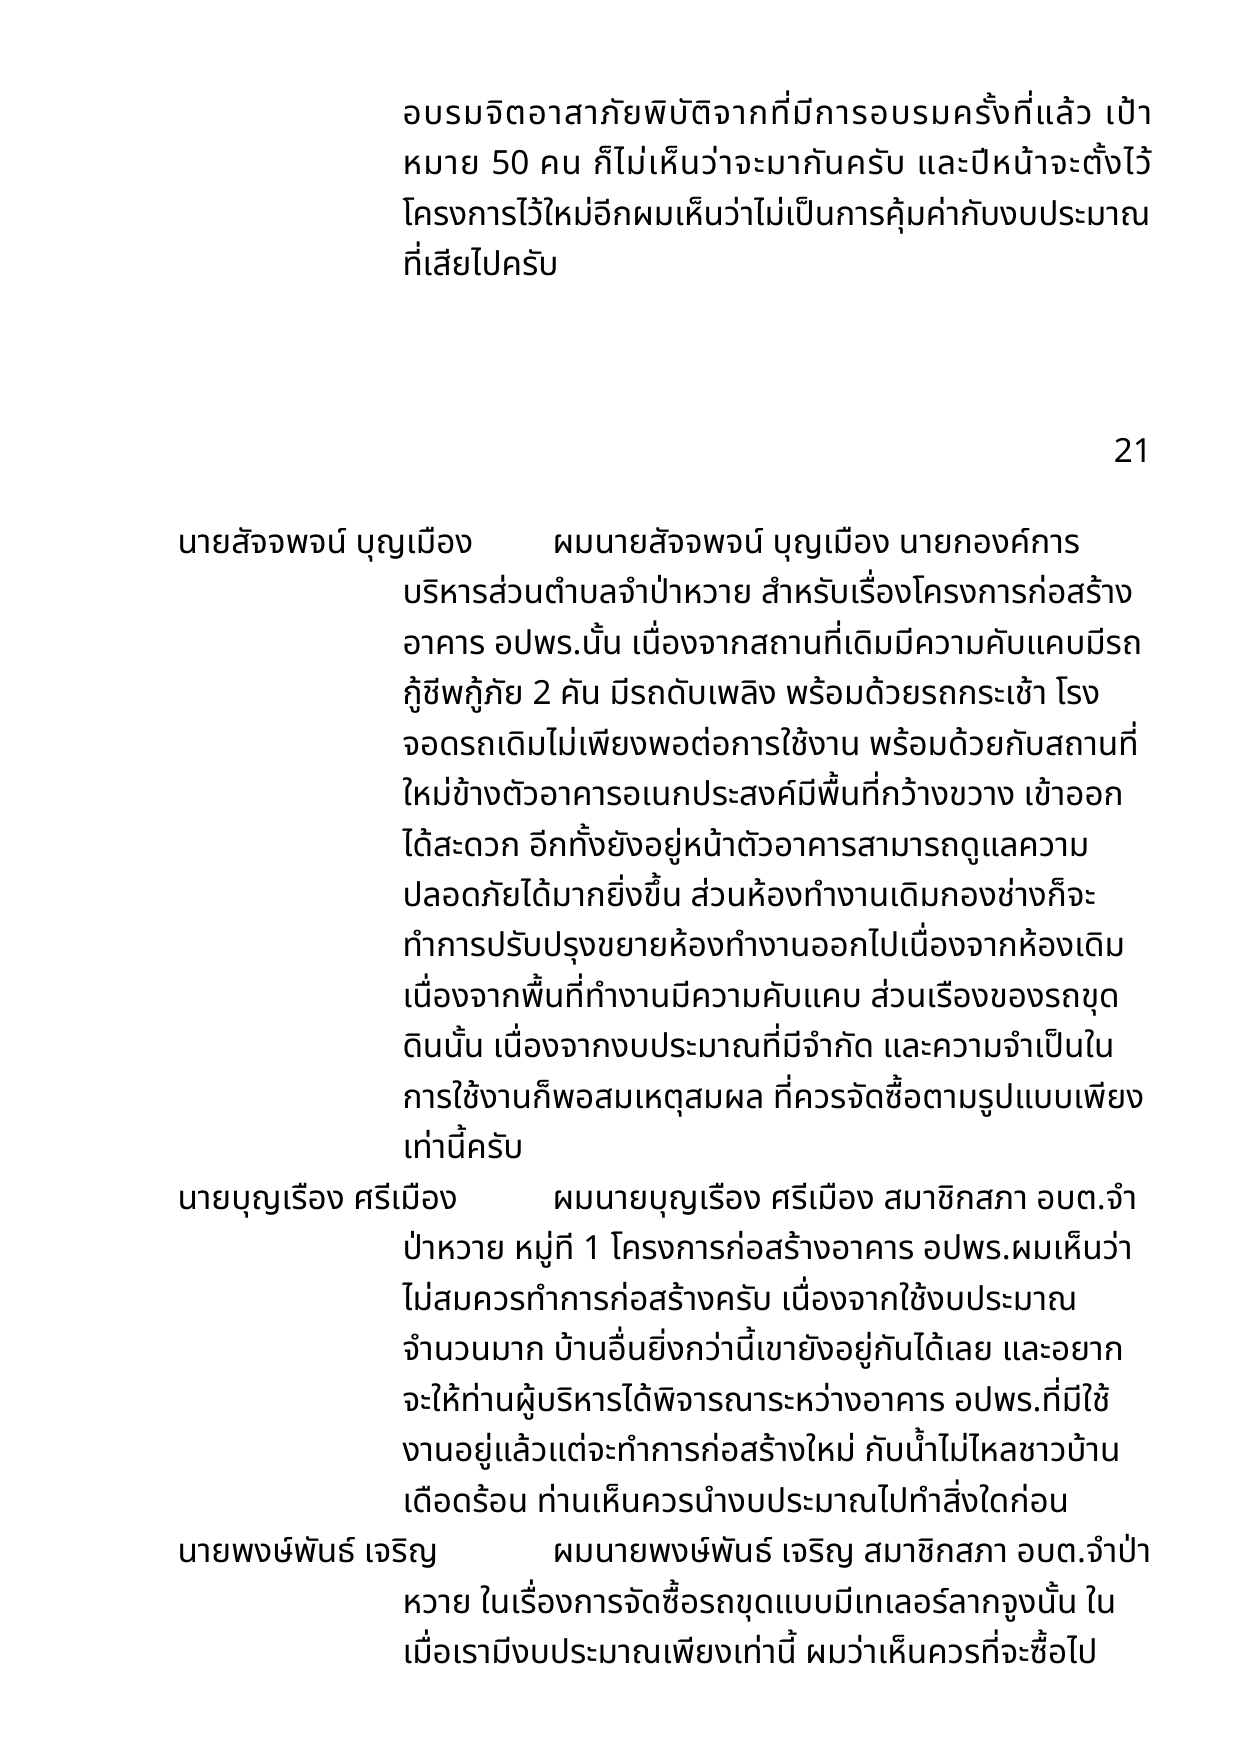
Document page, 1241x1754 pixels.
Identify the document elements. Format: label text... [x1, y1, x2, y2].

text 21 [177, 427, 1152, 472]
text นายสัจจพจน์ บุญเมือง ผมนายสัจจพจน์ บุญเมือง นายกองค์การบริหารส่วนตำบลจำป่าหวาย สำหรับเรื่องโครงการก่อสร้างอาคาร อปพร.นั้น เนื่องจากสถานที่เดิมมีความคับแคบมีรถกู้ชีพกู้ภัย 2 คัน มีรถดับเพลิง พร้อมด้วยรถกระเช้า โรงจอดรถเดิมไม่เพียงพอต่อการใช้งาน พร้อมด้วยกับสถานที่ใหม่ข้างตัวอาคารอเนกประสงค์มีพื้นที่กว้างขวาง เข้าออกได้สะดวก อีกทั้งยังอยู่หน้าตัวอาคารสามารถดูแลความปลอดภัยได้มากยิ่งขึ้น ส่วนห้องทำงานเดิมกองช่างก็จะทำการปรับปรุงขยายห้องทำงานออกไปเนื่องจากห้องเดิมเนื่องจากพื้นที่ทำงานมีความคับแคบ ส่วนเรืองของรถขุดดินนั้น เนื่องจากงบประมาณที่มีจำกัด และความจำเป็นในการใช้งานก็พอสมเหตุสมผล ที่ควรจัดซื้อตามรูปแบบเพียงเท่านี้ครับ [177, 518, 1152, 1173]
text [177, 1527, 1152, 1678]
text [177, 89, 1152, 291]
text นายบุญเรือง ศรีเมือง ผมนายบุญเรือง ศรีเมือง สมาชิกสภา อบต.จำป่าหวาย หมู่ที 1 โครงการก่อสร้างอาคาร อปพร.ผมเห็นว่าไม่สมควรทำการก่อสร้างครับ เนื่องจากใช้งบประมาณจำนวนมาก บ้านอื่นยิ่งกว่านี้เขายังอยู่กันได้เลย และอยากจะให้ท่านผู้บริหารได้พิจารณาระหว่างอาคาร อปพร.ที่มีใช้งานอยู่แล้วแต่จะทำการก่อสร้างใหม่ กับน้ำไม่ไหลชาวบ้านเดือดร้อน ท่านเห็นควรนำงบประมาณไปทำสิ่งใดก่อน [177, 1173, 1152, 1527]
